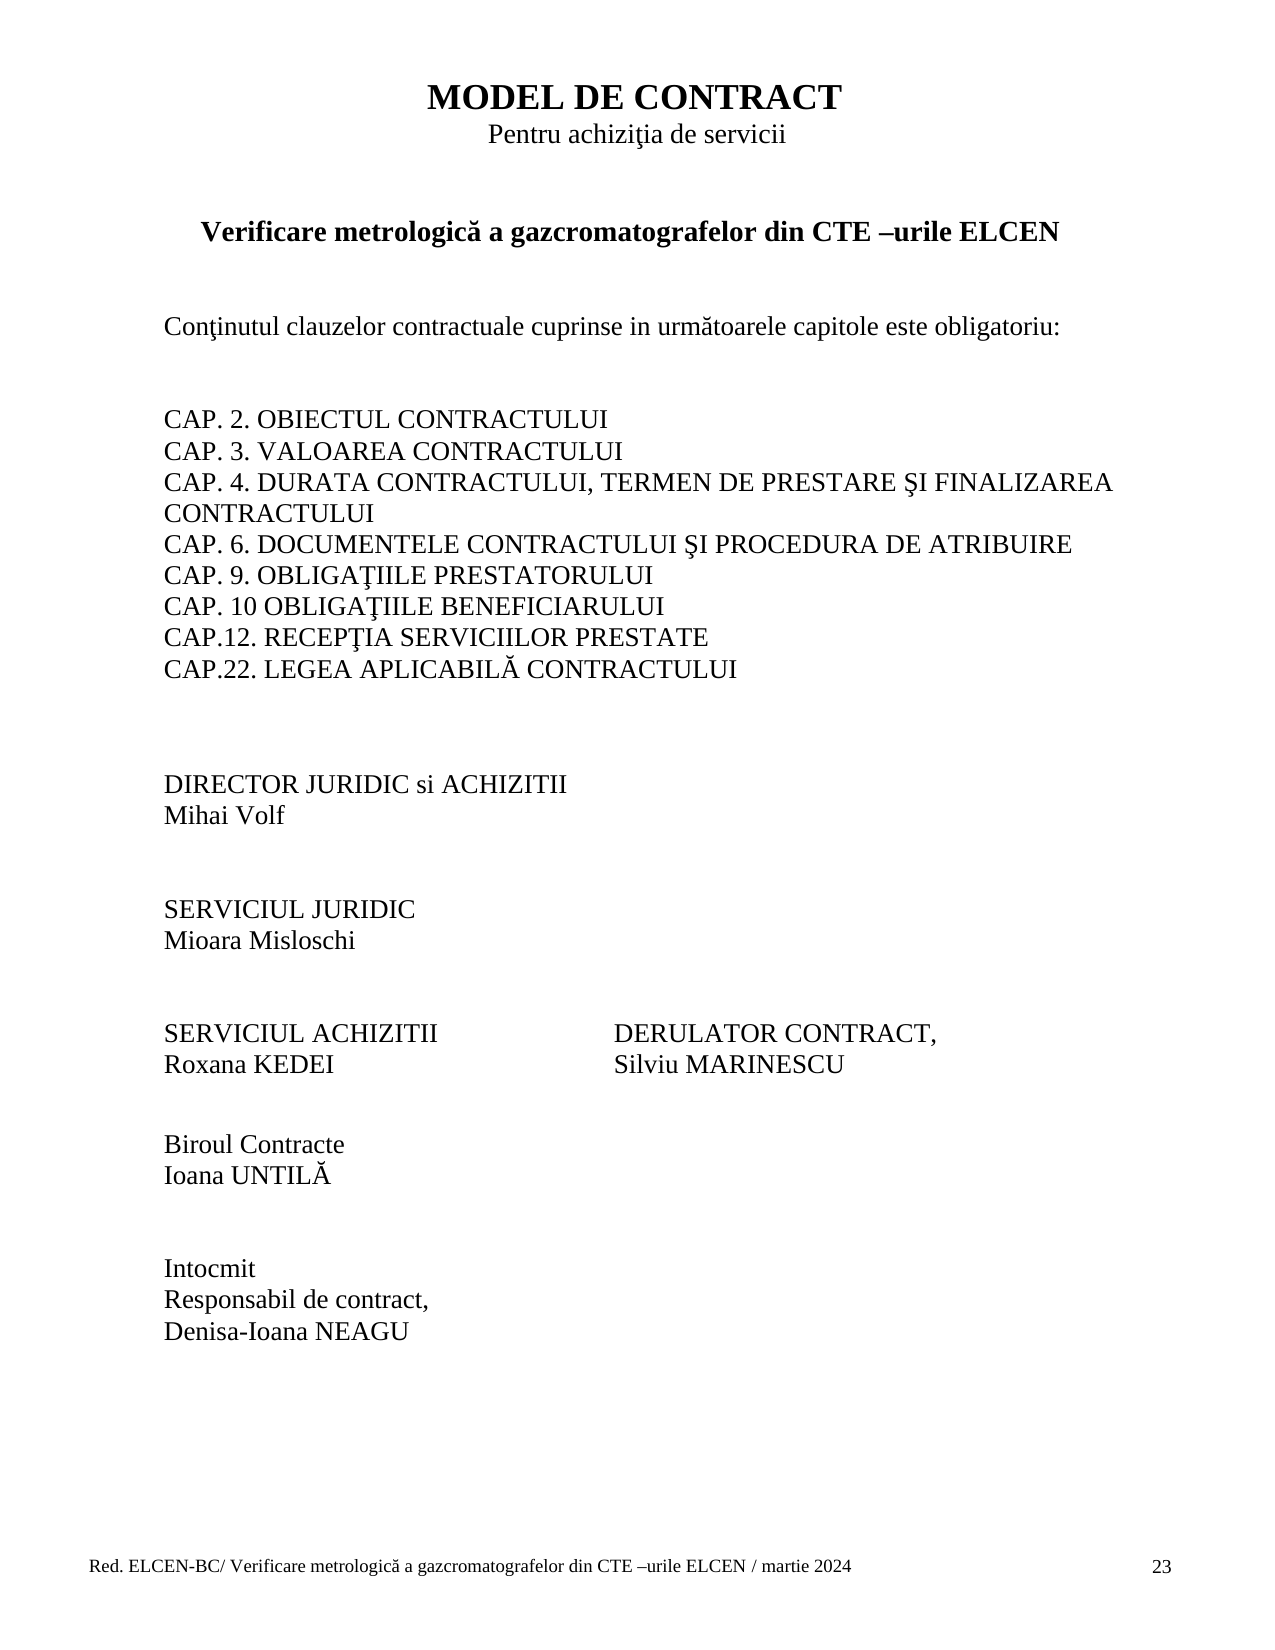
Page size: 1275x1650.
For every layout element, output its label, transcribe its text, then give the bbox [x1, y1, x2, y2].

subtitle MODEL DE CONTRACT [89, 75, 1172, 117]
text Ioana UNTILĂ [89, 1159, 1172, 1190]
text Denisa-Ioana NEAGU [89, 1315, 1172, 1346]
text Conţinutul clauzelor contractuale cuprinse in următoarele capitole este obligatoriu: [89, 310, 1172, 341]
text Verificare metrologică a gazcromatografelor din CTE –urile ELCEN [89, 214, 1172, 248]
text SERVICIUL JURIDIC [89, 893, 1172, 924]
text DIRECTOR JURIDIC si ACHIZITII [89, 768, 1172, 799]
text CAP. 2. OBIECTUL CONTRACTULUI [89, 403, 1172, 435]
text CAP. 6. DOCUMENTELE CONTRACTULUI ŞI PROCEDURA DE ATRIBUIRE [89, 528, 1172, 559]
text Responsabil de contract, [89, 1283, 1172, 1315]
text Intocmit [89, 1252, 1172, 1283]
text CAP.22. LEGEA APLICABILĂ CONTRACTULUI [89, 653, 1172, 684]
text CAP. 3. VALOAREA CONTRACTULUI [89, 435, 1172, 466]
text Mioara Misloschi [89, 924, 1172, 955]
text CAP.12. RECEPŢIA SERVICIILOR PRESTATE [89, 622, 1172, 653]
text Biroul Contracte [89, 1128, 1172, 1159]
text CAP. 9. OBLIGAŢIILE PRESTATORULUI [89, 559, 1172, 590]
text CAP. 10 OBLIGAŢIILE BENEFICIARULUI [89, 590, 1172, 622]
text CAP. 4. DURATA CONTRACTULUI, TERMEN DE PRESTARE ŞI FINALIZAREA CONTRACTULUI [164, 466, 1172, 528]
text Roxana KEDEI Silviu MARINESCU [89, 1048, 1172, 1080]
text Mihai Volf [89, 799, 1172, 831]
text SERVICIUL ACHIZITII DERULATOR CONTRACT, [164, 1017, 1172, 1048]
text Pentru achiziţia de servicii [89, 117, 1172, 149]
